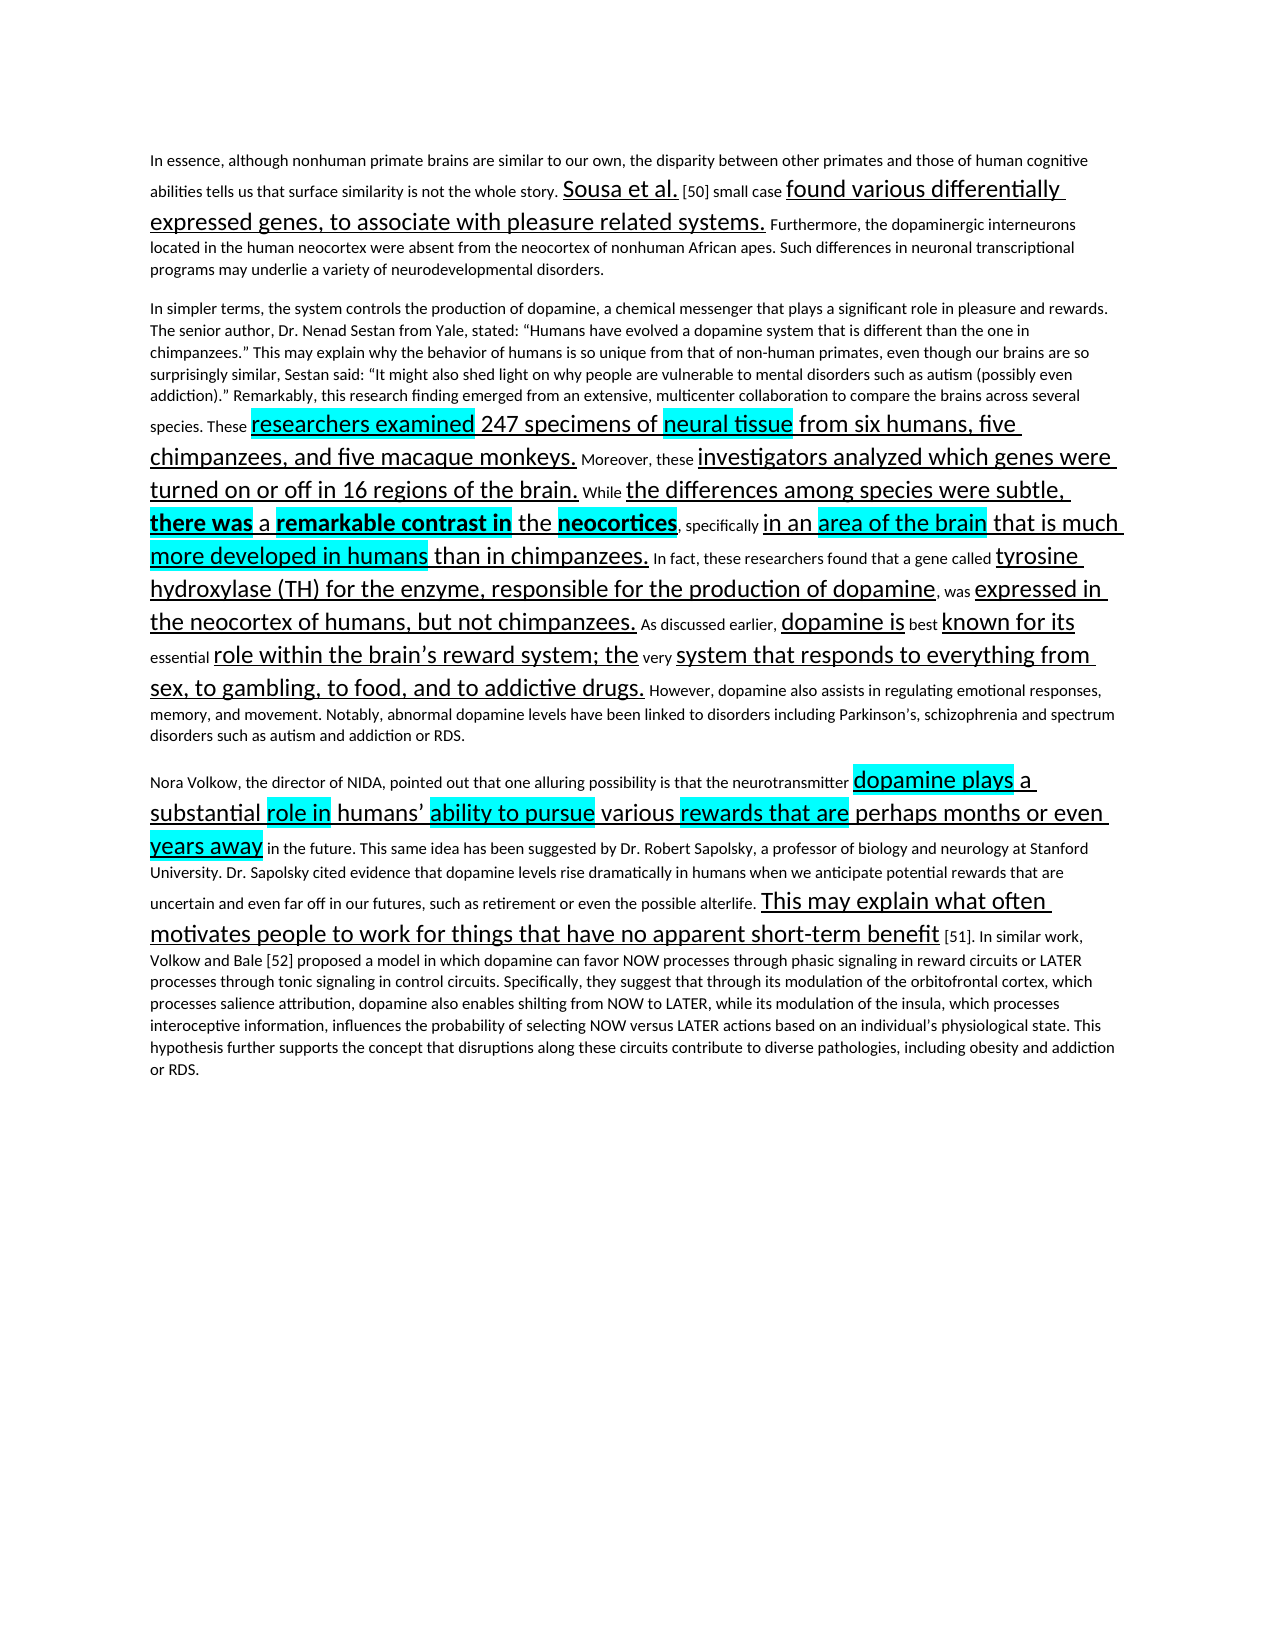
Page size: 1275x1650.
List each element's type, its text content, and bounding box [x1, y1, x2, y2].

text Nora Volkow, the director of NIDA, pointed out that one alluring possibility is that the neurotransmitter dopamine plays a substantial role in humans’ ability to pursue various rewards that are perhaps months or even years away in the future. This same idea has been suggested by Dr. Robert Sapolsky, a professor of biology and neurology at Stanford University. Dr. Sapolsky cited evidence that dopamine levels rise dramatically in humans when we anticipate potential rewards that are uncertain and even far off in our futures, such as retirement or even the possible alterlife. This may explain what often motivates people to work for things that have no apparent short-term benefit [51]. In similar work, Volkow and Bale [52] proposed a model in which dopamine can favor NOW processes through phasic signaling in reward circuits or LATER processes through tonic signaling in control circuits. Specifically, they suggest that through its modulation of the orbitofrontal cortex, which processes salience attribution, dopamine also enables shilting from NOW to LATER, while its modulation of the insula, which processes interoceptive information, influences the probability of selecting NOW versus LATER actions based on an individual’s physiological state. This hypothesis further supports the concept that disruptions along these circuits contribute to diverse pathologies, including obesity and addiction or RDS. [150, 764, 1125, 1079]
text In simpler terms, the system controls the production of dopamine, a chemical messenger that plays a significant role in pleasure and rewards. The senior author, Dr. Nenad Sestan from Yale, stated: “Humans have evolved a dopamine system that is different than the one in chimpanzees.” This may explain why the behavior of humans is so unique from that of non-human primates, even though our brains are so surprisingly similar, Sestan said: “It might also shed light on why people are vulnerable to mental disorders such as autism (possibly even addiction).” Remarkably, this research finding emerged from an extensive, multicenter collaboration to compare the brains across several species. These researchers examined 247 specimens of neural tissue from six humans, five chimpanzees, and five macaque monkeys. Moreover, these investigators analyzed which genes were turned on or off in 16 regions of the brain. While the differences among species were subtle, there was a remarkable contrast in the neocortices, specifically in an area of the brain that is much more developed in humans than in chimpanzees. In fact, these researchers found that a gene called tyrosine hydroxylase (TH) for the enzyme, responsible for the production of dopamine, was expressed in the neocortex of humans, but not chimpanzees. As discussed earlier, dopamine is best known for its essential role within the brain’s reward system; the very system that responds to everything from sex, to gambling, to food, and to addictive drugs. However, dopamine also assists in regulating emotional responses, memory, and movement. Notably, abnormal dopamine levels have been linked to disorders including Parkinson’s, schizophrenia and spectrum disorders such as autism and addiction or RDS. [150, 298, 1125, 746]
text In essence, although nonhuman primate brains are similar to our own, the disparity between other primates and those of human cognitive abilities tells us that surface similarity is not the whole story. Sousa et al. [50] small case found various differentially expressed genes, to associate with pleasure related systems. Furthermore, the dopaminergic interneurons located in the human neocortex were absent from the neocortex of nonhuman African apes. Such differences in neuronal transcriptional programs may underlie a variety of neurodevelopmental disorders. [150, 150, 1125, 280]
